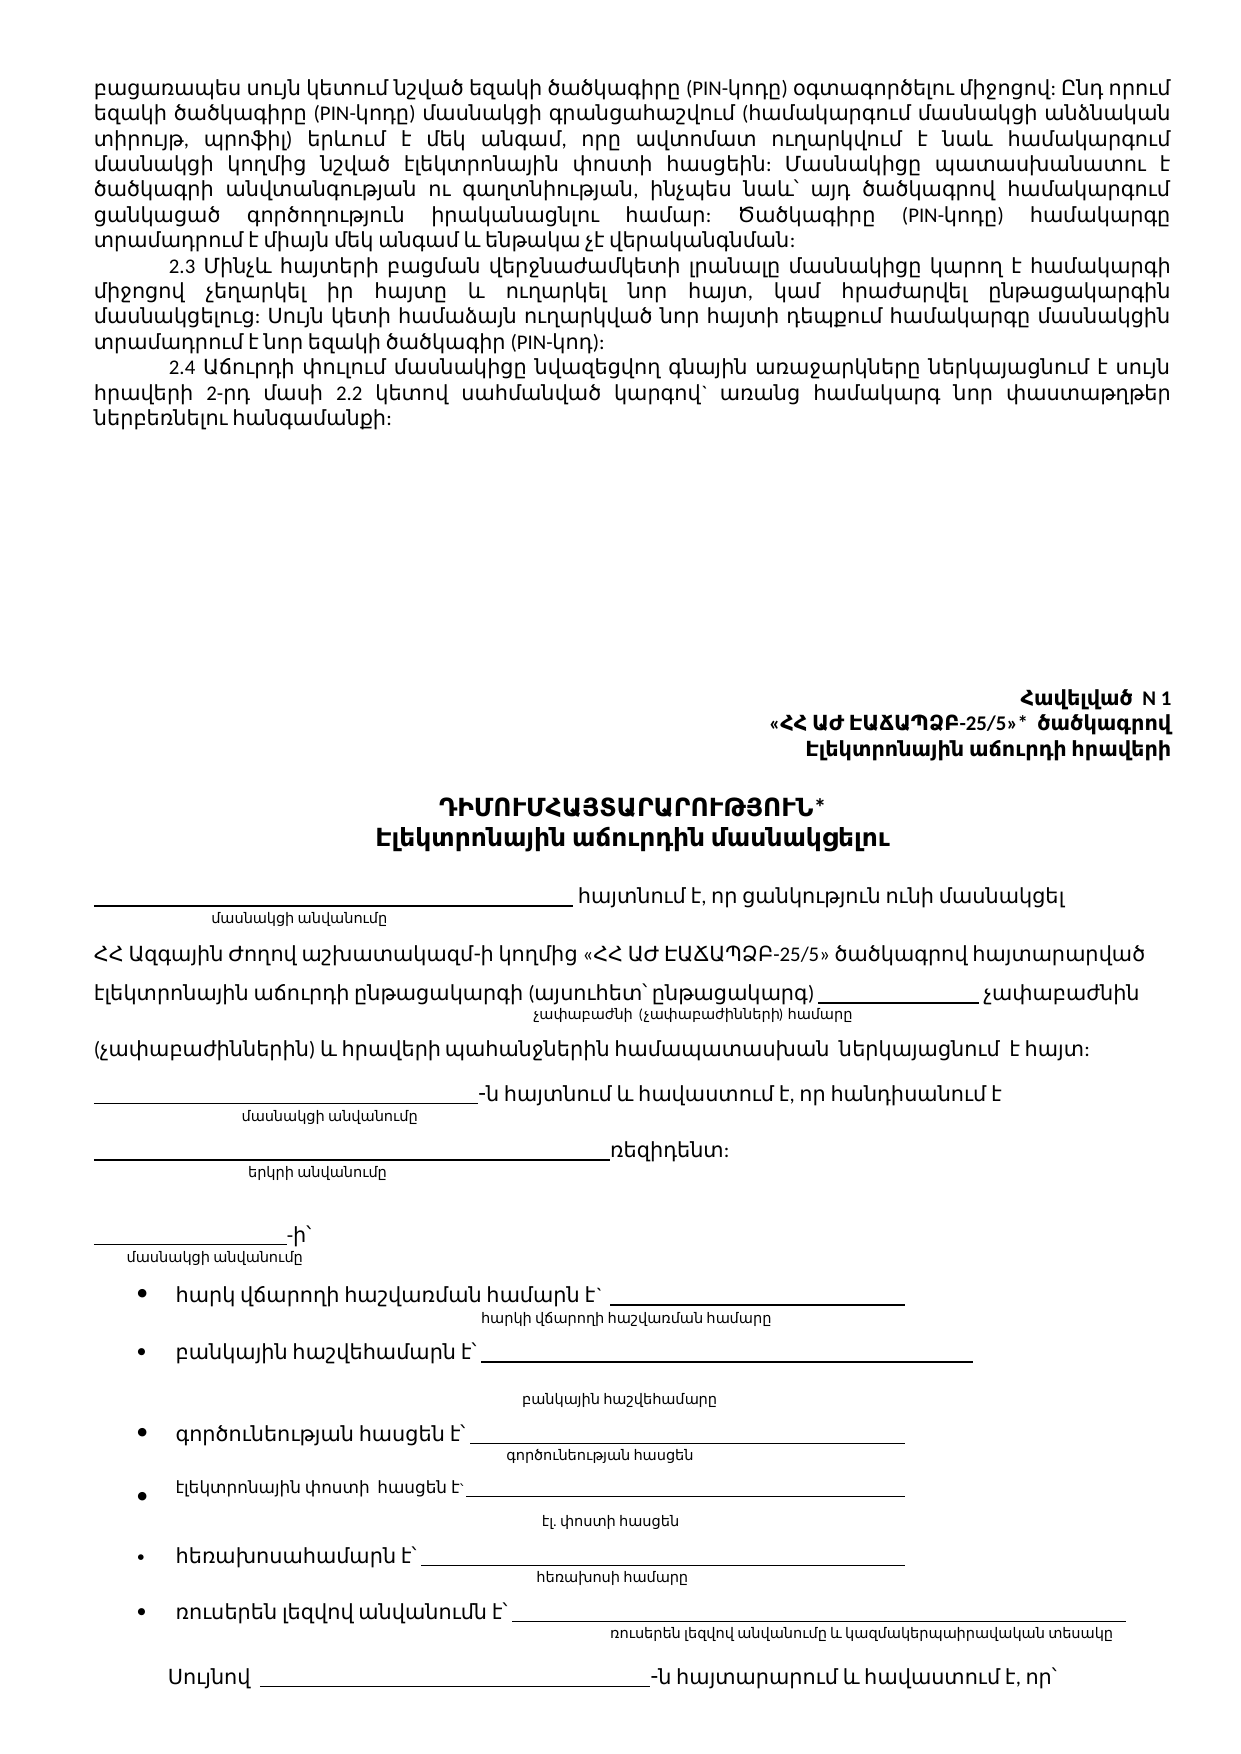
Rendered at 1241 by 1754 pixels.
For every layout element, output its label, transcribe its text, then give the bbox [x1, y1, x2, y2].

subtitle Էլեկտրոնային աճուրդին մասնակցելու [94, 822, 1171, 853]
text երկրի անվանումը [94, 1163, 1171, 1194]
text հեռախոսի համարը [462, 1568, 1171, 1599]
list հեռախոսահամարն է՝ [138, 1543, 1171, 1568]
text մասնակցի անվանումը [94, 1248, 1171, 1278]
text 2.3 Մինչև հայտերի բացման վերջնաժամկետի լրանալը մասնակիցը կարող է համակարգի միջոցով չեղարկել իր հայտը և ուղարկել նոր հայտ, կամ հրաժարվել ընթացակարգին մասնակցելուց: Սույն կետի համաձայն ուղարկված նոր հայտի դեպքում համակարգը մասնակցին տրամադրում է նոր եզակի ծածկագիր (PIN-կոդ): [94, 253, 1171, 354]
text հարկի վճարողի հաշվառման համարը [94, 1309, 1171, 1339]
text ռեզիդենտ: [94, 1138, 1171, 1163]
text ՀՀ Ազգային Ժողով աշխատակազմ-ի կողմից «ՀՀ ԱԺ ԷԱՃԱՊՁԲ-25/5» ծածկագրով հայտարարված [94, 939, 1171, 967]
list էլեկտրոնային փոստի հասցեն է՝ [138, 1477, 1171, 1512]
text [94, 75, 1171, 253]
list ռուսերեն լեզվով անվանումն է՝ [138, 1599, 1171, 1624]
text ԴԻՄՈՒՄՀԱՅՏԱՐԱՐՈՒԹՅՈՒՆ* [94, 792, 1171, 822]
list գործունեության հասցեն է՝ [138, 1421, 1171, 1446]
text մասնակցի անվանումը [94, 909, 1171, 939]
text մասնակցի անվանումը [94, 1107, 1171, 1138]
text Հավելված N 1 [94, 685, 1171, 710]
text -ն հայտնում և հավաստում է, որ հանդիսանում է [94, 1077, 1171, 1107]
text բանկային հաշվեհամարը [94, 1390, 1171, 1421]
text Սույնով -ն հայտարարում և հավաստում է, որ՝ [94, 1660, 1171, 1691]
text «ՀՀ ԱԺ ԷԱՃԱՊՁԲ-25/5»* ծածկագրով [94, 710, 1171, 736]
text գործունեության հասցեն [94, 1446, 1171, 1477]
text (չափաբաժիններին) և հրավերի պահանջներին համապատասխան ներկայացնում է հայտ: [94, 1036, 1171, 1061]
text հայտնում է, որ ցանկություն ունի մասնակցել [94, 883, 1171, 909]
text էլեկտրոնային աճուրդի ընթացակարգի (այսուհետ՝ ընթացակարգ) չափաբաժնին [94, 980, 1171, 1005]
text ռուսերեն լեզվով անվանումը և կազմակերպաիրավական տեսակը [536, 1624, 1171, 1655]
text Էլեկտրոնային աճուրդի հրավերի [94, 736, 1171, 761]
list հարկ վճարողի հաշվառման համարն է` [138, 1278, 1171, 1309]
text չափաբաժնի (չափաբաժինների) համարը [94, 1005, 1171, 1036]
text էլ. փոստի հասցեն [94, 1512, 1171, 1543]
text -ի՝ [94, 1222, 1171, 1248]
text 2.4 Աճուրդի փուլում մասնակիցը նվազեցվող գնային առաջարկները ներկայացնում է սույն հրավերի 2-րդ մասի 2.2 կետով սահմանված կարգով` առանց համակարգ նոր փաստաթղթեր ներբեռնելու հանգամանքի: [94, 354, 1171, 431]
list բանկային հաշվեհամարն է՝ [138, 1339, 1171, 1390]
